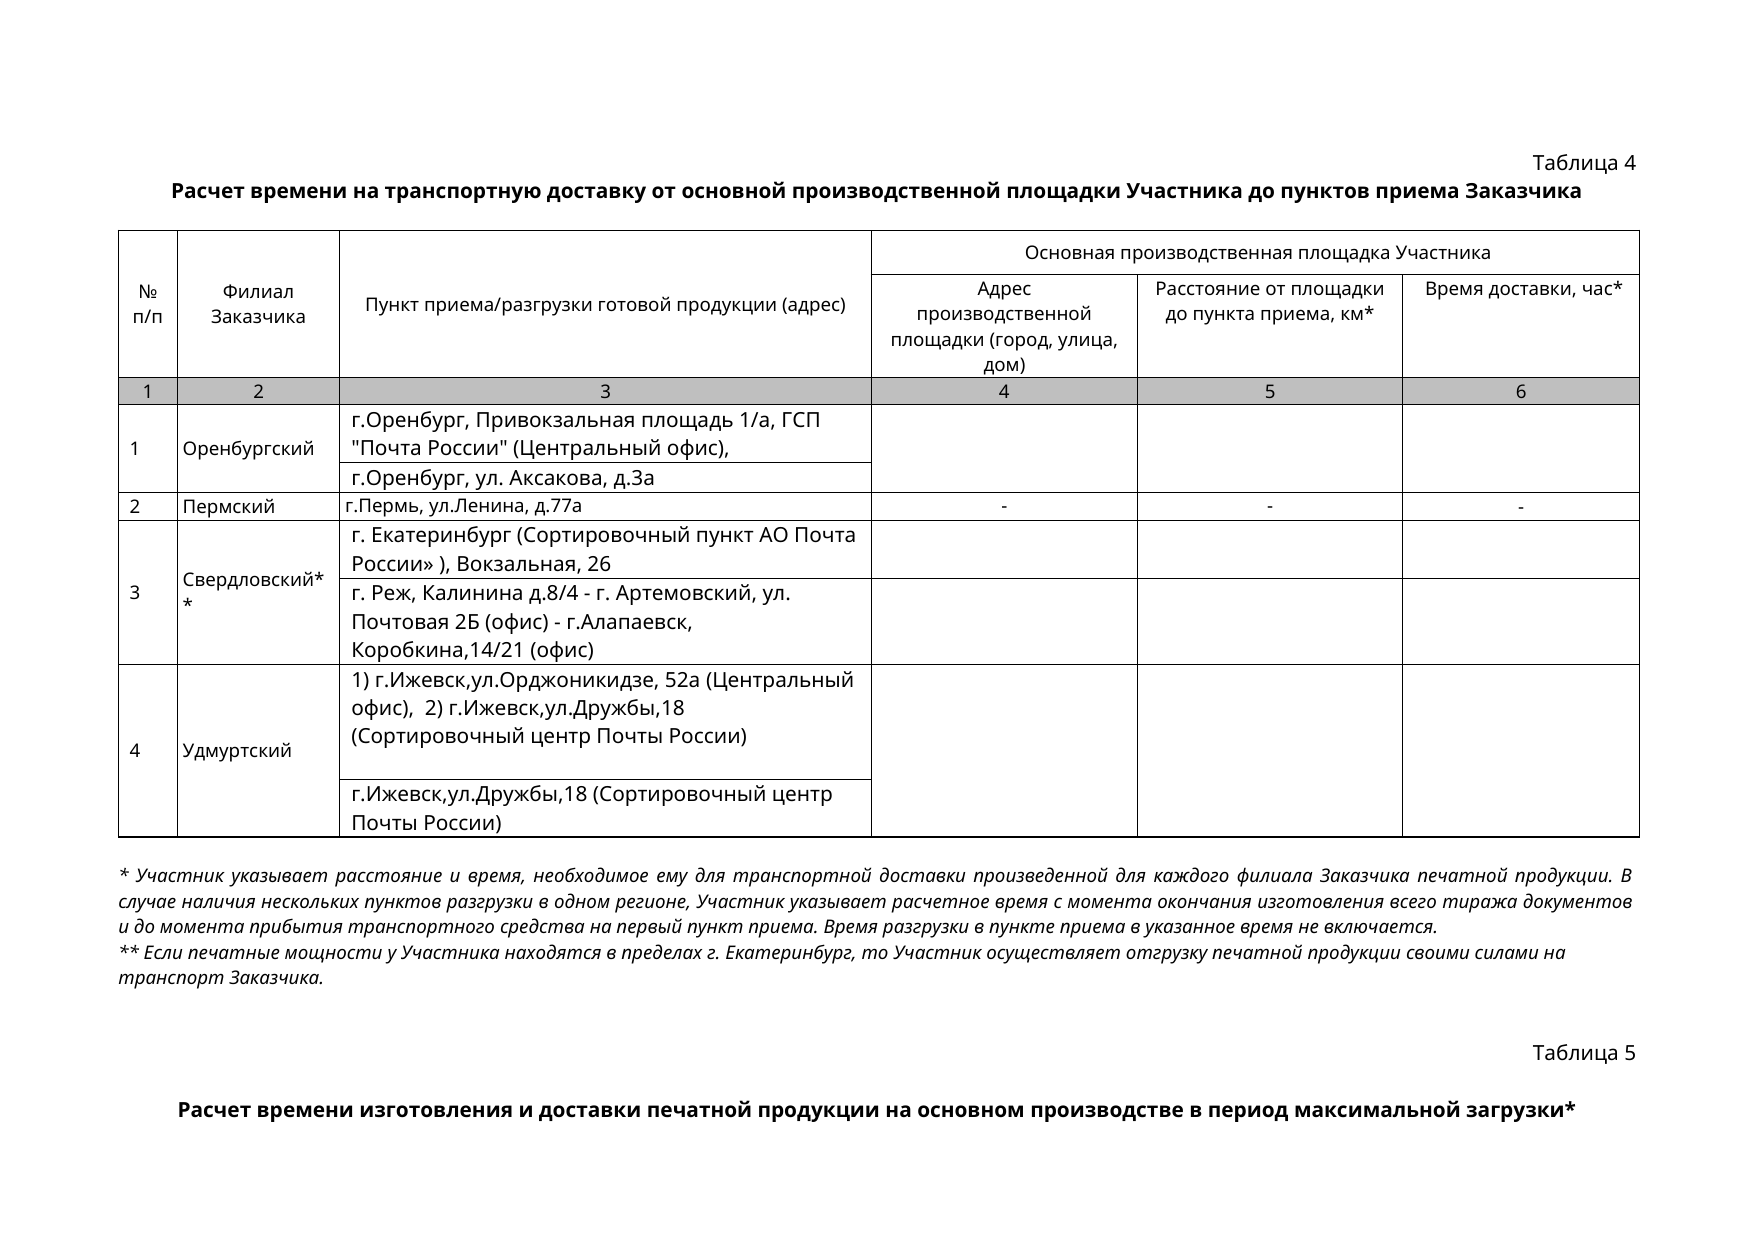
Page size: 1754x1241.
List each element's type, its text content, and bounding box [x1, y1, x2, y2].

table_cell [872, 405, 1137, 492]
table_cell 4 [872, 378, 1137, 404]
table_header Пункт приема/разгрузки готовой продукции (адрес) [340, 231, 871, 377]
table_cell Оренбургский [178, 405, 339, 492]
table_cell 1 [119, 405, 177, 492]
table_cell [1403, 405, 1639, 492]
table_cell [1403, 665, 1639, 836]
text Таблица 4 [118, 148, 1636, 176]
text Таблица 5 [118, 1038, 1636, 1066]
table_cell г.Ижевск,ул.Дружбы,18 (Сортировочный центр Почты России) [340, 780, 871, 836]
table_cell г.Оренбург, Привокзальная площадь 1/а, ГСП "Почта России" (Центральный офис), [340, 405, 871, 462]
table_cell 1 [119, 378, 177, 404]
table_cell г. Реж, Калинина д.8/4 - г. Артемовский, ул. Почтовая 2Б (офис) - г.Алапаевск, Коробкина,14/21 (офис) [340, 579, 871, 664]
table_cell - [872, 493, 1137, 519]
text Расчет времени изготовления и доставки печатной продукции на основном производстве в период максимальной загрузки* [118, 1095, 1636, 1123]
table_header Филиал Заказчика [178, 231, 339, 377]
table_cell - [1138, 493, 1402, 519]
table_cell 5 [1138, 378, 1402, 404]
table_cell Адрес производственной площадки (город, улица, дом) [872, 275, 1137, 377]
table_cell Удмуртский [178, 665, 339, 836]
table_cell - [1403, 493, 1639, 519]
table_cell [1403, 521, 1639, 577]
table_cell г.Оренбург, ул. Аксакова, д.3а [340, 463, 871, 492]
table_header Основная производственная площадка Участника [872, 231, 1639, 274]
table_cell Время доставки, час* [1403, 275, 1639, 377]
table_header № п/п [119, 231, 177, 377]
table_cell 6 [1403, 378, 1639, 404]
table_cell [872, 665, 1137, 836]
text ** Если печатные мощности у Участника находятся в пределах г. Екатеринбург, то Участник осуществляет отгрузку печатной продукции своими силами на транспорт Заказчика. [118, 939, 1636, 990]
table_cell г. Екатеринбург (Сортировочный пункт АО Почта России» ), Вокзальная, 26 [340, 521, 871, 577]
table_cell [1138, 665, 1402, 836]
table_cell 4 [119, 665, 177, 836]
table_cell [1138, 405, 1402, 492]
table_cell [872, 579, 1137, 664]
table_cell [872, 521, 1137, 577]
table_cell [1138, 579, 1402, 664]
table_cell Свердловский** [178, 521, 339, 664]
table_cell Расстояние от площадки до пункта приема, км* [1138, 275, 1402, 377]
table_cell Пермский [178, 493, 339, 519]
table_cell [1138, 521, 1402, 577]
table_cell 1) г.Ижевск,ул.Орджоникидзе, 52а (Центральный офис), 2) г.Ижевск,ул.Дружбы,18 (Сортировочный центр Почты России) [340, 665, 871, 778]
text * Участник указывает расстояние и время, необходимое ему для транспортной доставки произведенной для каждого филиала Заказчика печатной продукции. В случае наличия нескольких пунктов разгрузки в одном регионе, Участник указывает расчетное время с момента окончания изготовления всего тиража документов и до момента прибытия транспортного средства на первый пункт приема. Время разгрузки в пункте приема в указанное время не включается. [118, 862, 1636, 939]
table_cell 3 [340, 378, 871, 404]
table_cell 2 [119, 493, 177, 519]
table_cell 3 [119, 521, 177, 664]
text Расчет времени на транспортную доставку от основной производственной площадки Участника до пунктов приема Заказчика [118, 176, 1636, 204]
table_cell [1403, 579, 1639, 664]
table_cell г.Пермь, ул.Ленина, д.77а [340, 493, 871, 519]
table_cell 2 [178, 378, 339, 404]
